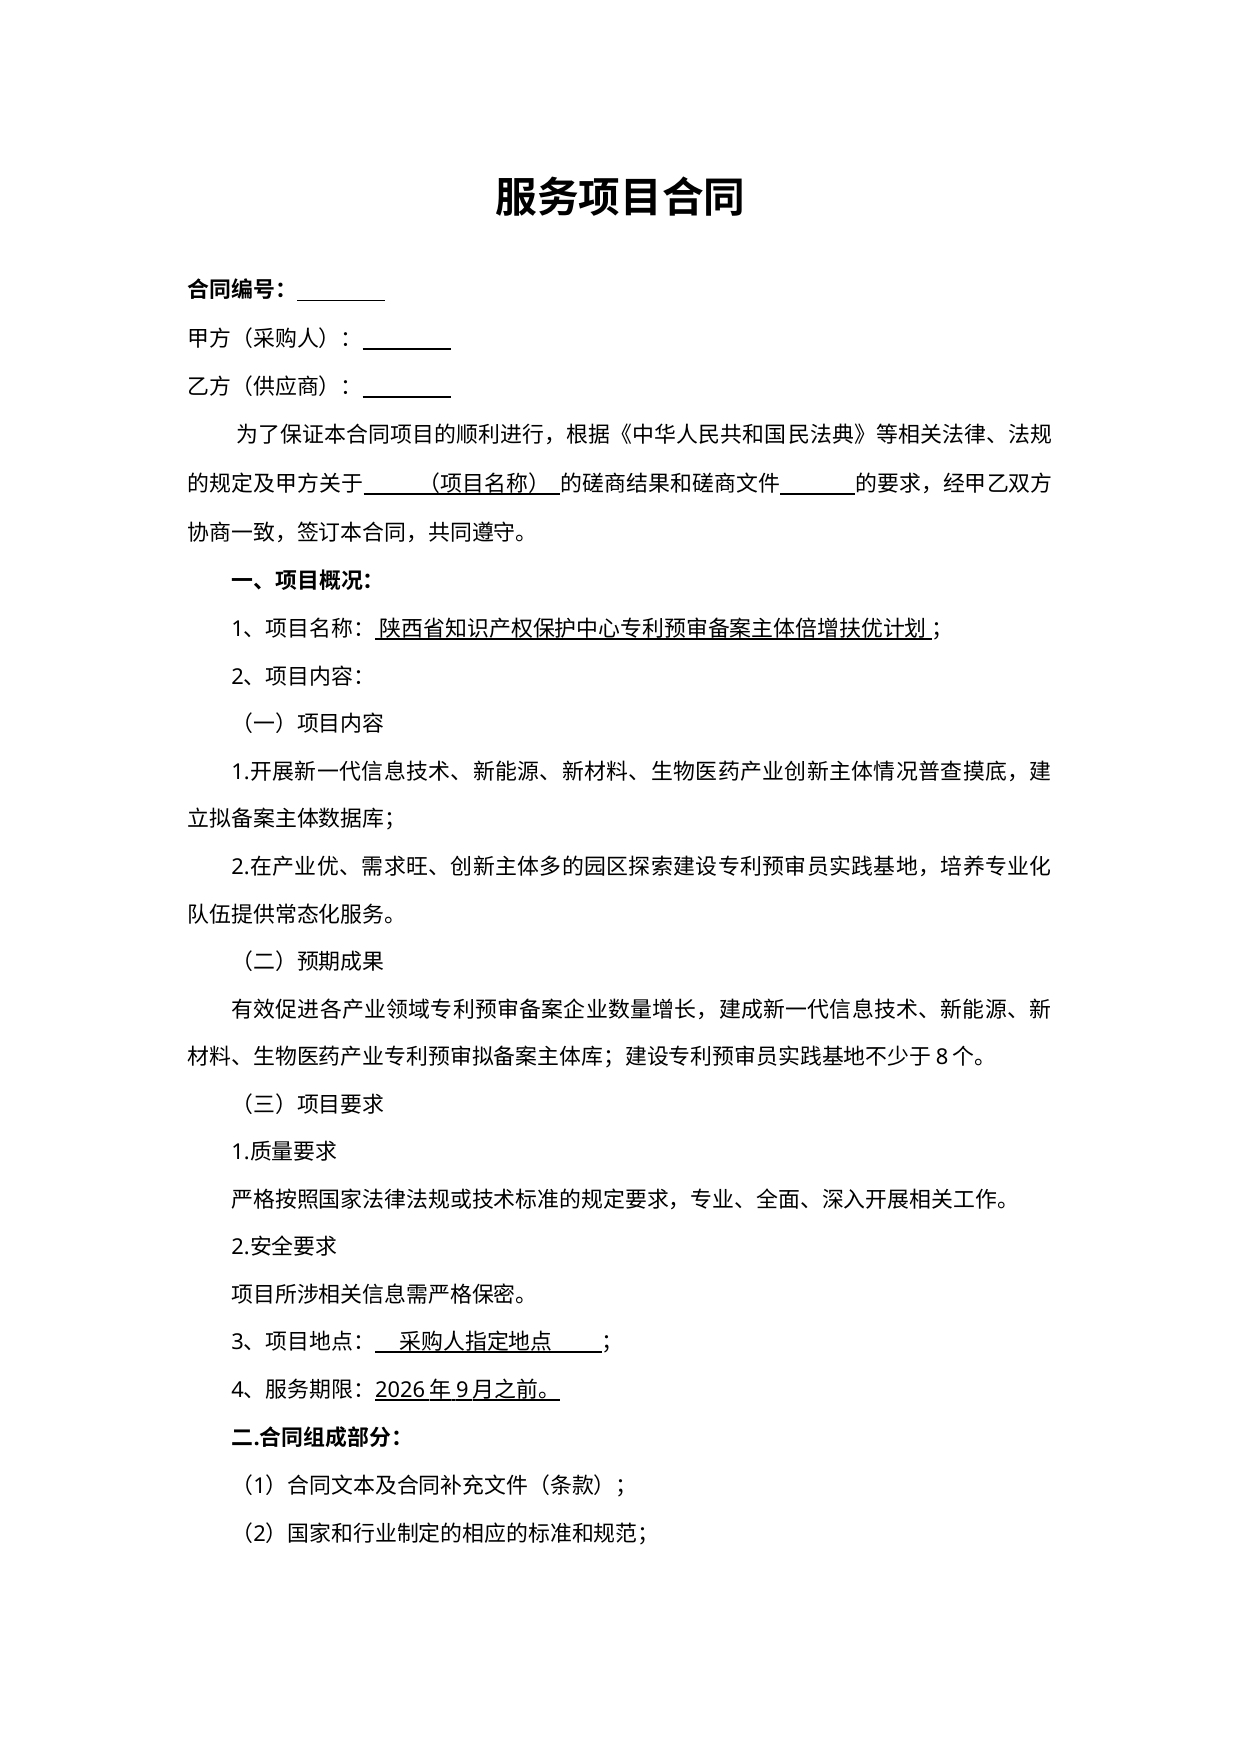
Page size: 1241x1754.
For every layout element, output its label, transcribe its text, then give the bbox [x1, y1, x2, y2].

text （1）合同文本及合同补充文件（条款）； [187, 1468, 1053, 1500]
text 服务项目合同 [187, 162, 1053, 227]
text 乙方（供应商）： [187, 369, 1053, 401]
text （三）项目要求 [187, 1087, 1053, 1118]
text 1、项目名称： 陕西省知识产权保护中心专利预审备案主体倍增扶优计划 ； [187, 611, 1053, 643]
text 严格按照国家法律法规或技术标准的规定要求，专业、全面、深入开展相关工作。 [187, 1182, 1053, 1213]
text 项目所涉相关信息需严格保密。 [187, 1277, 1053, 1308]
text 甲方（采购人）： [187, 320, 1053, 353]
text 1.质量要求 [187, 1134, 1053, 1166]
text 有效促进各产业领域专利预审备案企业数量增长，建成新一代信息技术、新能源、新材料、生物医药产业专利预审拟备案主体库；建设专利预审员实践基地不少于8个。 [187, 992, 1053, 1071]
text 一、项目概况： [187, 563, 1053, 595]
text （2）国家和行业制定的相应的标准和规范； [187, 1516, 1053, 1547]
text （二）预期成果 [187, 944, 1053, 976]
list 合同编号： [187, 272, 1053, 304]
text 3、项目地点： 采购人指定地点 ； [187, 1324, 1053, 1356]
text 2、项目内容： [187, 659, 1053, 691]
text 4、服务期限：2026年9月之前。 [187, 1372, 1053, 1404]
text 2.安全要求 [187, 1229, 1053, 1261]
text （一）项目内容 [187, 706, 1053, 738]
text 二.合同组成部分： [187, 1419, 1053, 1452]
text 为了保证本合同项目的顺利进行，根据《中华人民共和国民法典》等相关法律、法规的规定及甲方关于 （项目名称） 的磋商结果和磋商文件 的要求，经甲乙双方协商一致，签订本合同，共同遵守。 [187, 417, 1053, 547]
text 1.开展新一代信息技术、新能源、新材料、生物医药产业创新主体情况普查摸底，建立拟备案主体数据库； [187, 754, 1053, 833]
text 2.在产业优、需求旺、创新主体多的园区探索建设专利预审员实践基地，培养专业化队伍提供常态化服务。 [187, 849, 1053, 928]
